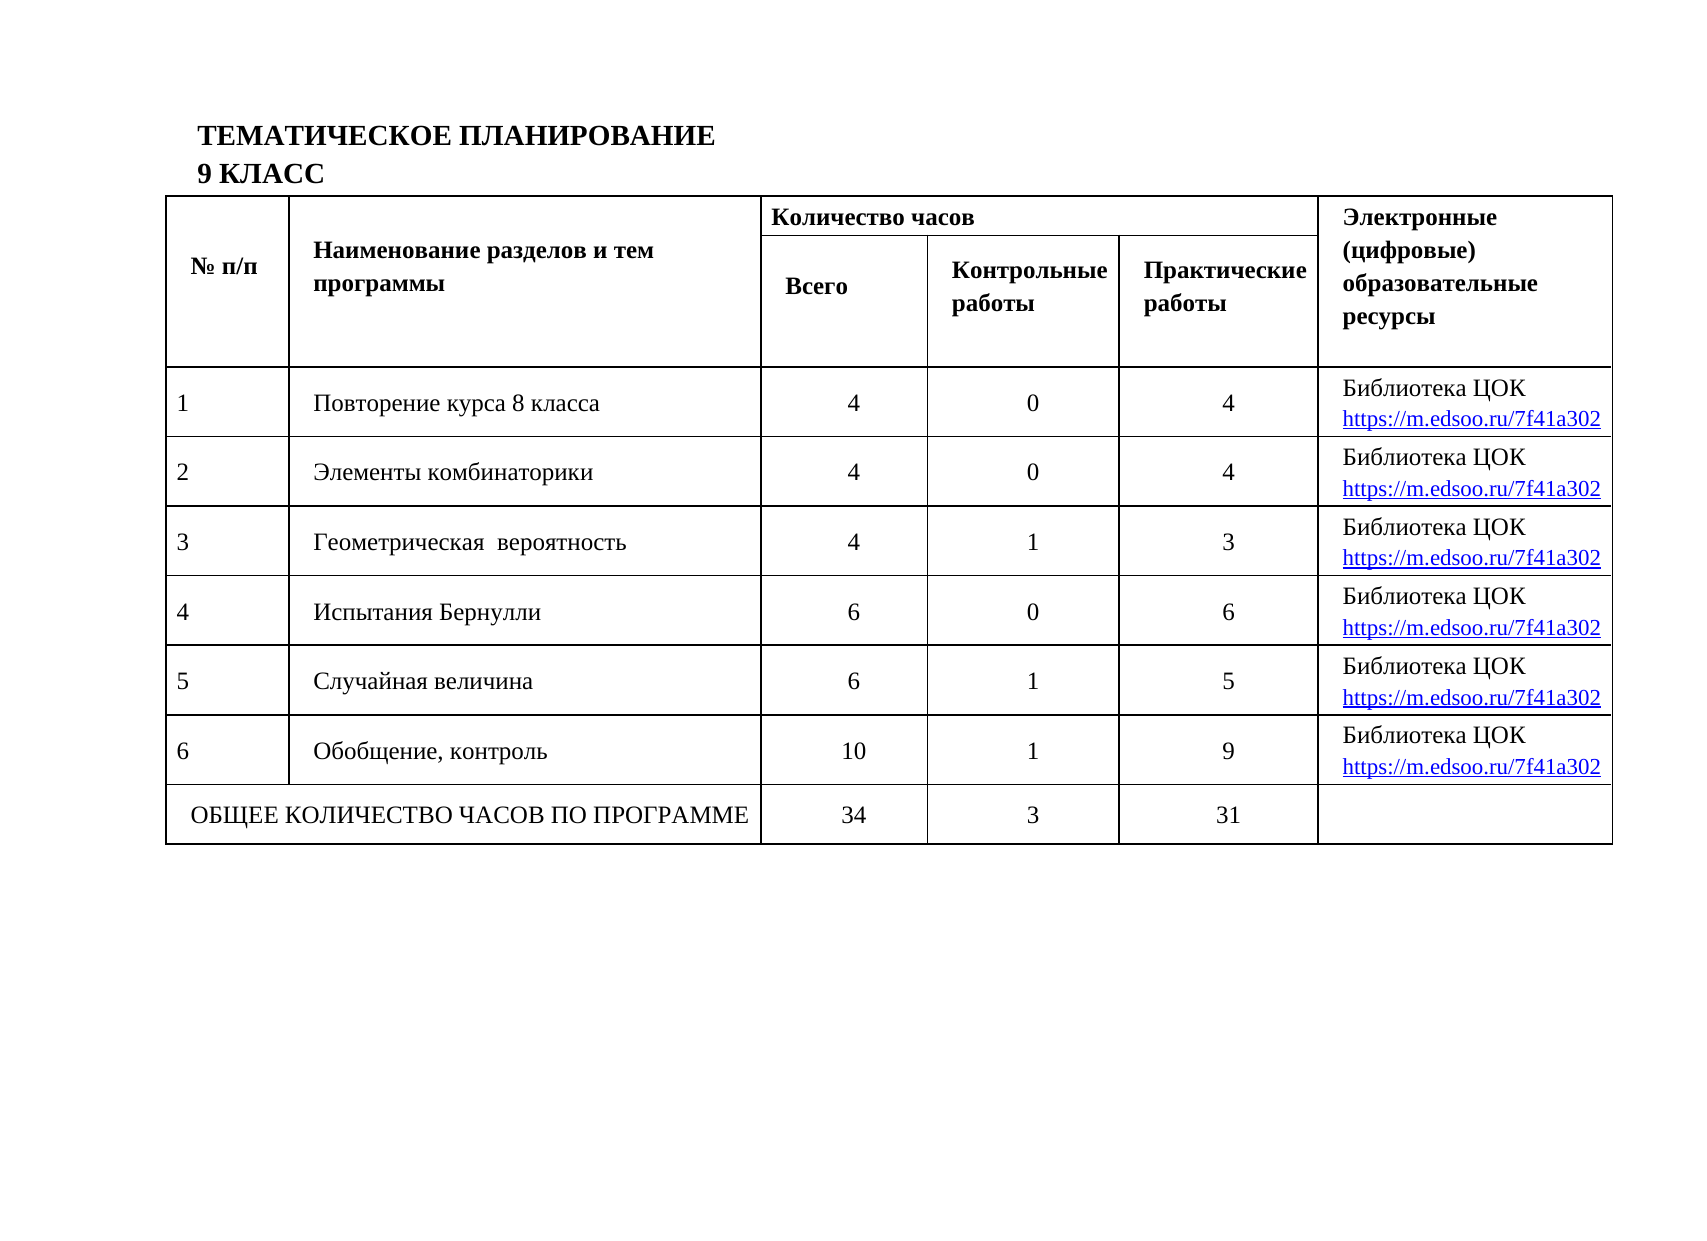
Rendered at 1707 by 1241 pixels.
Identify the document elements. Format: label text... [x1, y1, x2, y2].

table_cell 0 [928, 576, 1118, 644]
table_cell 3 [167, 507, 288, 575]
table_cell 5 [167, 646, 288, 714]
table_cell Библиотека ЦОК https://m.edsoo.ru/7f41a302 [1319, 714, 1612, 783]
table_cell 1 [928, 646, 1118, 714]
table_cell ОБЩЕЕ КОЛИЧЕСТВО ЧАСОВ ПО ПРОГРАММЕ [167, 785, 760, 843]
table_cell 6 [167, 716, 288, 783]
table_cell Геометрическая вероятность [290, 507, 760, 575]
table_cell 6 [1120, 576, 1317, 644]
table_cell Библиотека ЦОК https://m.edsoo.ru/7f41a302 [1319, 366, 1612, 436]
table_cell 4 [167, 576, 288, 644]
table_cell [1319, 784, 1612, 843]
table_cell Библиотека ЦОК https://m.edsoo.ru/7f41a302 [1319, 575, 1612, 644]
table_cell 1 [928, 716, 1118, 783]
table_cell Повторение курса 8 класса [290, 368, 760, 436]
text 9 КЛАСС [190, 157, 1618, 190]
table_cell 10 [762, 716, 927, 783]
table_cell 31 [1120, 785, 1317, 843]
table_cell 4 [762, 507, 927, 575]
table_cell 4 [762, 368, 927, 436]
table_cell 5 [1120, 646, 1317, 714]
table_cell 34 [762, 785, 927, 843]
table_cell 4 [762, 437, 927, 505]
text ТЕМАТИЧЕСКОЕ ПЛАНИРОВАНИЕ [190, 118, 1618, 152]
table_header № п/п [167, 197, 288, 366]
table_cell 1 [928, 507, 1118, 575]
table_cell Обобщение, контроль [290, 716, 760, 783]
table_cell 0 [928, 437, 1118, 505]
table_cell Всего [762, 236, 927, 366]
table_cell 3 [1120, 507, 1317, 575]
table_cell Испытания Бернулли [290, 576, 760, 644]
table_cell 0 [928, 368, 1118, 436]
table_cell 3 [928, 785, 1118, 843]
table_cell Практические работы [1120, 236, 1317, 366]
table_cell 9 [1120, 716, 1317, 783]
table_cell Случайная величина [290, 646, 760, 714]
table_cell Элементы комбинаторики [290, 437, 760, 505]
table_cell 1 [167, 368, 288, 436]
table_header Количество часов [762, 197, 1317, 234]
table_cell 6 [762, 646, 927, 714]
table_header Наименование разделов и тем программы [290, 197, 760, 366]
table_cell 6 [762, 576, 927, 644]
table_cell Библиотека ЦОК https://m.edsoo.ru/7f41a302 [1319, 505, 1612, 575]
table_cell 4 [1120, 368, 1317, 436]
table_cell 4 [1120, 437, 1317, 505]
table_cell Контрольные работы [928, 236, 1118, 366]
table_cell 2 [167, 437, 288, 505]
table_header Электронные (цифровые) образовательные ресурсы [1319, 197, 1612, 366]
table_cell Библиотека ЦОК https://m.edsoo.ru/7f41a302 [1319, 644, 1612, 714]
table_cell Библиотека ЦОК https://m.edsoo.ru/7f41a302 [1319, 436, 1612, 505]
